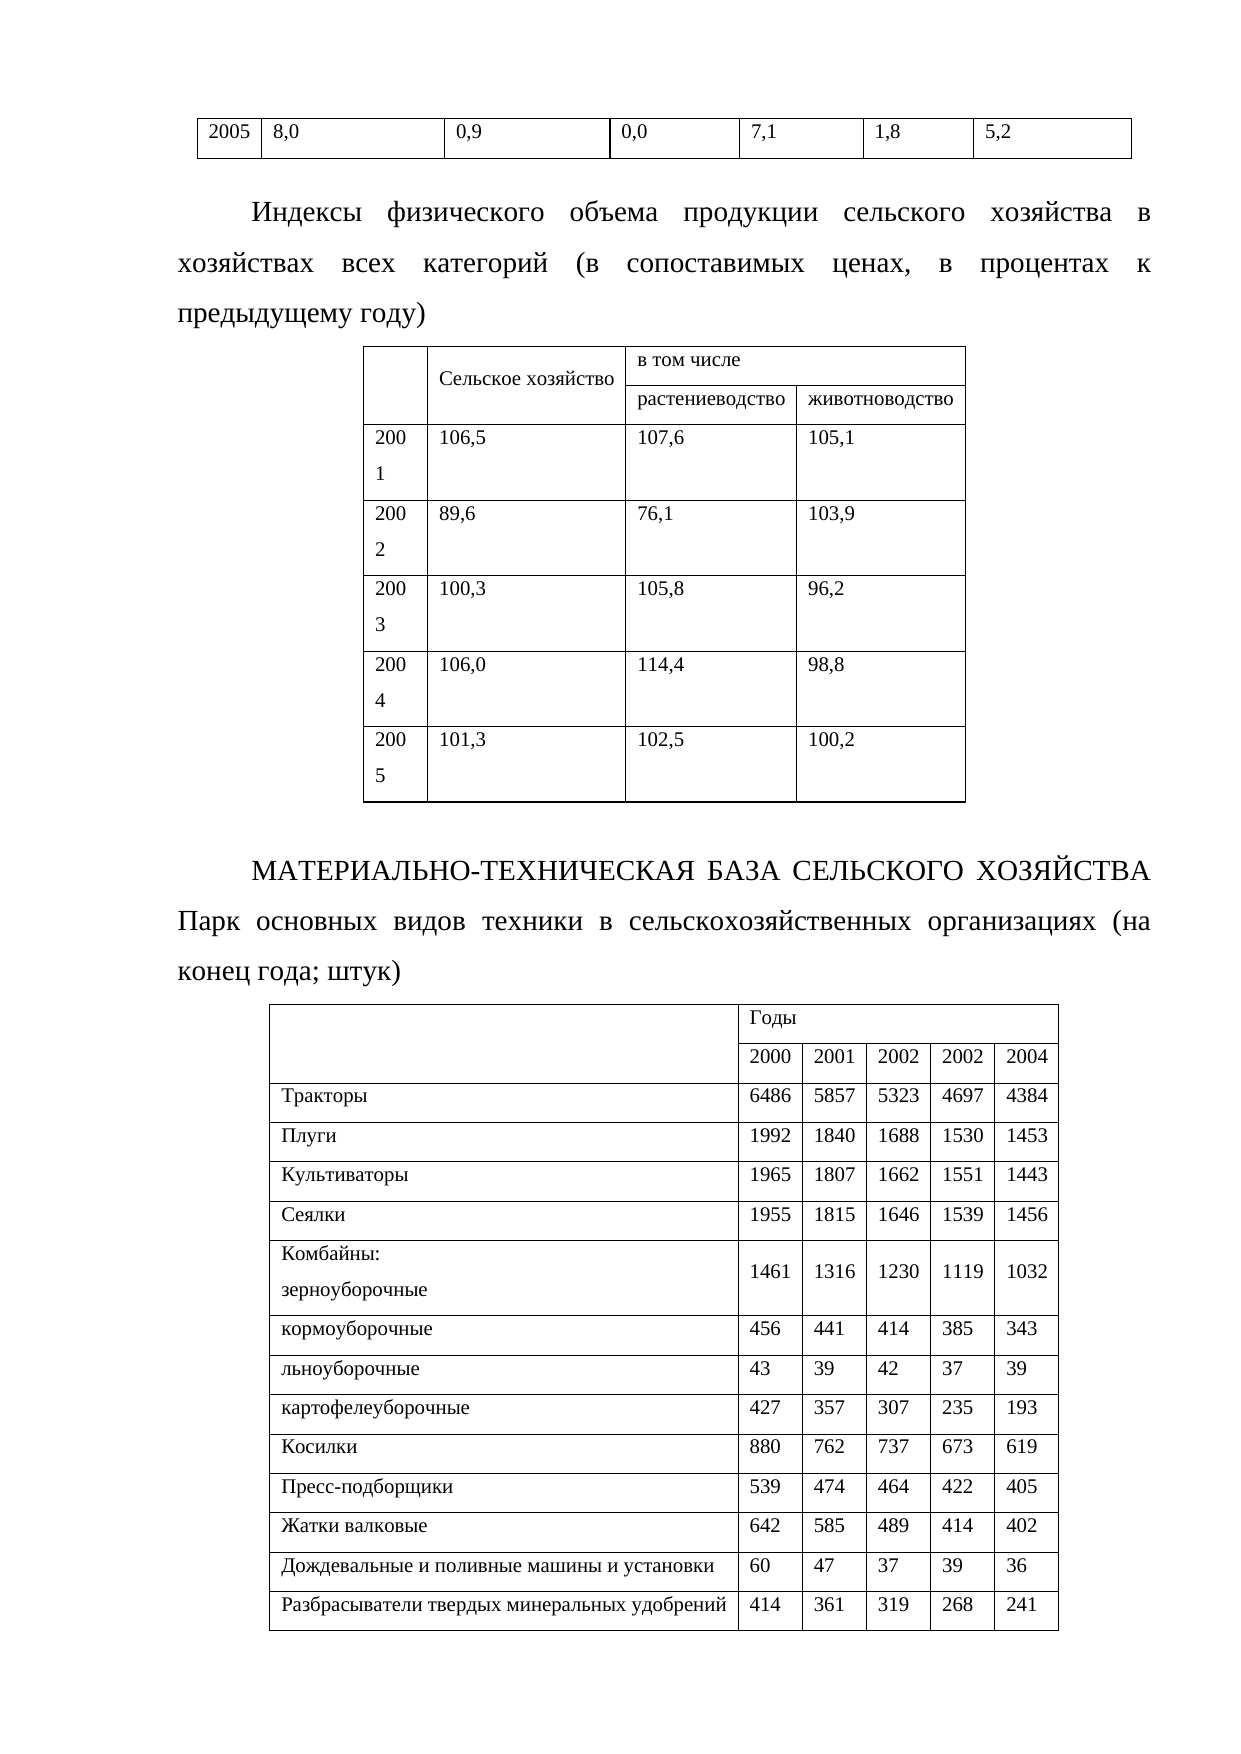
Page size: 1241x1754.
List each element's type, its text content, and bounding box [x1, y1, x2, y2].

table_cell 405 [995, 1474, 1058, 1512]
table_cell Дождевальные и поливные машины и установки [270, 1553, 738, 1591]
table_cell 2004 [995, 1044, 1058, 1082]
table_cell 1965 [739, 1162, 802, 1201]
table_cell 2002 [867, 1044, 930, 1082]
table_cell 106,0 [428, 652, 625, 726]
table_cell 5857 [803, 1084, 866, 1122]
table_cell 2001 [364, 425, 427, 500]
text МАТЕРИАЛЬНО-ТЕХНИЧЕСКАЯ БАЗА СЕЛЬСКОГО ХОЗЯЙСТВА Парк основных видов техники в сельскохозяйственных организациях (на конец года; штук) [177, 853, 1152, 987]
table_cell 1119 [931, 1241, 994, 1315]
table_cell Разбрасыватели твердых минеральных удобрений [270, 1592, 738, 1630]
table_cell 102,5 [626, 727, 796, 801]
table_cell 100,2 [797, 727, 965, 801]
table_cell льноуборочные [270, 1356, 738, 1394]
table_cell 585 [803, 1513, 866, 1552]
table_header в том числе [626, 347, 965, 385]
table_cell 193 [995, 1395, 1058, 1433]
table_cell 0,0 [611, 119, 739, 157]
table_cell 427 [739, 1395, 802, 1433]
table_cell 1807 [803, 1162, 866, 1201]
table_cell 1453 [995, 1123, 1058, 1161]
table_cell 2002 [931, 1044, 994, 1082]
table_header [364, 347, 427, 424]
table_cell 47 [803, 1553, 866, 1591]
table_cell 441 [803, 1316, 866, 1355]
table_cell 43 [739, 1356, 802, 1394]
table_cell 37 [931, 1356, 994, 1394]
table_cell 2004 [364, 652, 427, 726]
table_cell 1443 [995, 1162, 1058, 1201]
table_cell 268 [931, 1592, 994, 1630]
table_cell 402 [995, 1513, 1058, 1552]
table_cell 2002 [364, 501, 427, 575]
table_cell 106,5 [428, 425, 625, 500]
table_cell 4384 [995, 1084, 1058, 1122]
table_cell 8,0 [262, 119, 444, 157]
table_cell 1032 [995, 1241, 1058, 1315]
table_cell 89,6 [428, 501, 625, 575]
text Индексы физического объема продукции сельского хозяйства в хозяйствах всех категорий (в сопоставимых ценах, в процентах к предыдущему году) [177, 194, 1152, 329]
table_cell 39 [995, 1356, 1058, 1394]
table_cell 96,2 [797, 576, 965, 651]
table_cell растениеводство [626, 386, 796, 424]
table_cell Сеялки [270, 1202, 738, 1240]
table_cell 385 [931, 1316, 994, 1355]
table_cell 5323 [867, 1084, 930, 1122]
table_cell 1815 [803, 1202, 866, 1240]
table_cell 107,6 [626, 425, 796, 500]
table_cell 619 [995, 1435, 1058, 1473]
table_cell 319 [867, 1592, 930, 1630]
table_cell Культиваторы [270, 1162, 738, 1201]
table_cell 489 [867, 1513, 930, 1552]
table_cell 5,2 [974, 119, 1131, 157]
table_cell 241 [995, 1592, 1058, 1630]
table_cell 414 [739, 1592, 802, 1630]
table_cell 1551 [931, 1162, 994, 1201]
table_cell 1539 [931, 1202, 994, 1240]
table_cell 1316 [803, 1241, 866, 1315]
table_cell Тракторы [270, 1084, 738, 1122]
table_cell 2001 [803, 1044, 866, 1082]
table_cell 880 [739, 1435, 802, 1473]
table_cell Пресс-подборщики [270, 1474, 738, 1512]
table_cell 474 [803, 1474, 866, 1512]
table_cell 37 [867, 1553, 930, 1591]
table_cell 1,8 [864, 119, 973, 157]
table_cell 0,9 [445, 119, 609, 157]
table_cell 414 [931, 1513, 994, 1552]
table_cell 1992 [739, 1123, 802, 1161]
table_cell 343 [995, 1316, 1058, 1355]
table_cell 42 [867, 1356, 930, 1394]
table_cell кормоуборочные [270, 1316, 738, 1355]
table_cell 539 [739, 1474, 802, 1512]
table_cell 2000 [739, 1044, 802, 1082]
table_cell 464 [867, 1474, 930, 1512]
table_cell 100,3 [428, 576, 625, 651]
table_cell 7,1 [740, 119, 863, 157]
table_cell 357 [803, 1395, 866, 1433]
table_cell 1461 [739, 1241, 802, 1315]
table_cell 2005 [364, 727, 427, 801]
table_cell 36 [995, 1553, 1058, 1591]
table_cell 105,1 [797, 425, 965, 500]
table_cell 737 [867, 1435, 930, 1473]
table_header Сельское хозяйство [428, 347, 625, 424]
table_cell 235 [931, 1395, 994, 1433]
table_cell картофелеуборочные [270, 1395, 738, 1433]
table_cell 456 [739, 1316, 802, 1355]
table_cell 414 [867, 1316, 930, 1355]
table_cell 642 [739, 1513, 802, 1552]
table_cell 1456 [995, 1202, 1058, 1240]
table_cell 422 [931, 1474, 994, 1512]
table_cell Плуги [270, 1123, 738, 1161]
table_cell животноводство [797, 386, 965, 424]
table_cell 114,4 [626, 652, 796, 726]
table_cell 98,8 [797, 652, 965, 726]
table_cell 6486 [739, 1084, 802, 1122]
table_cell 1688 [867, 1123, 930, 1161]
table_cell Косилки [270, 1435, 738, 1473]
table_cell 1646 [867, 1202, 930, 1240]
table_header [270, 1005, 738, 1082]
table_cell 1840 [803, 1123, 866, 1161]
table_cell 1530 [931, 1123, 994, 1161]
table_cell 101,3 [428, 727, 625, 801]
table_cell 1955 [739, 1202, 802, 1240]
table_cell 39 [803, 1356, 866, 1394]
table_header Годы [739, 1005, 1058, 1043]
table_cell 39 [931, 1553, 994, 1591]
table_cell 673 [931, 1435, 994, 1473]
table_cell 762 [803, 1435, 866, 1473]
table_cell 307 [867, 1395, 930, 1433]
table_cell 4697 [931, 1084, 994, 1122]
table_cell Жатки валковые [270, 1513, 738, 1552]
table_cell 1662 [867, 1162, 930, 1201]
table_cell 76,1 [626, 501, 796, 575]
table_cell 105,8 [626, 576, 796, 651]
table_cell Комбайны: зерноуборочные [270, 1241, 738, 1315]
table_cell 361 [803, 1592, 866, 1630]
table_cell 1230 [867, 1241, 930, 1315]
table_cell 2005 [198, 119, 261, 157]
table_cell 60 [739, 1553, 802, 1591]
table_cell 103,9 [797, 501, 965, 575]
table_cell 2003 [364, 576, 427, 651]
